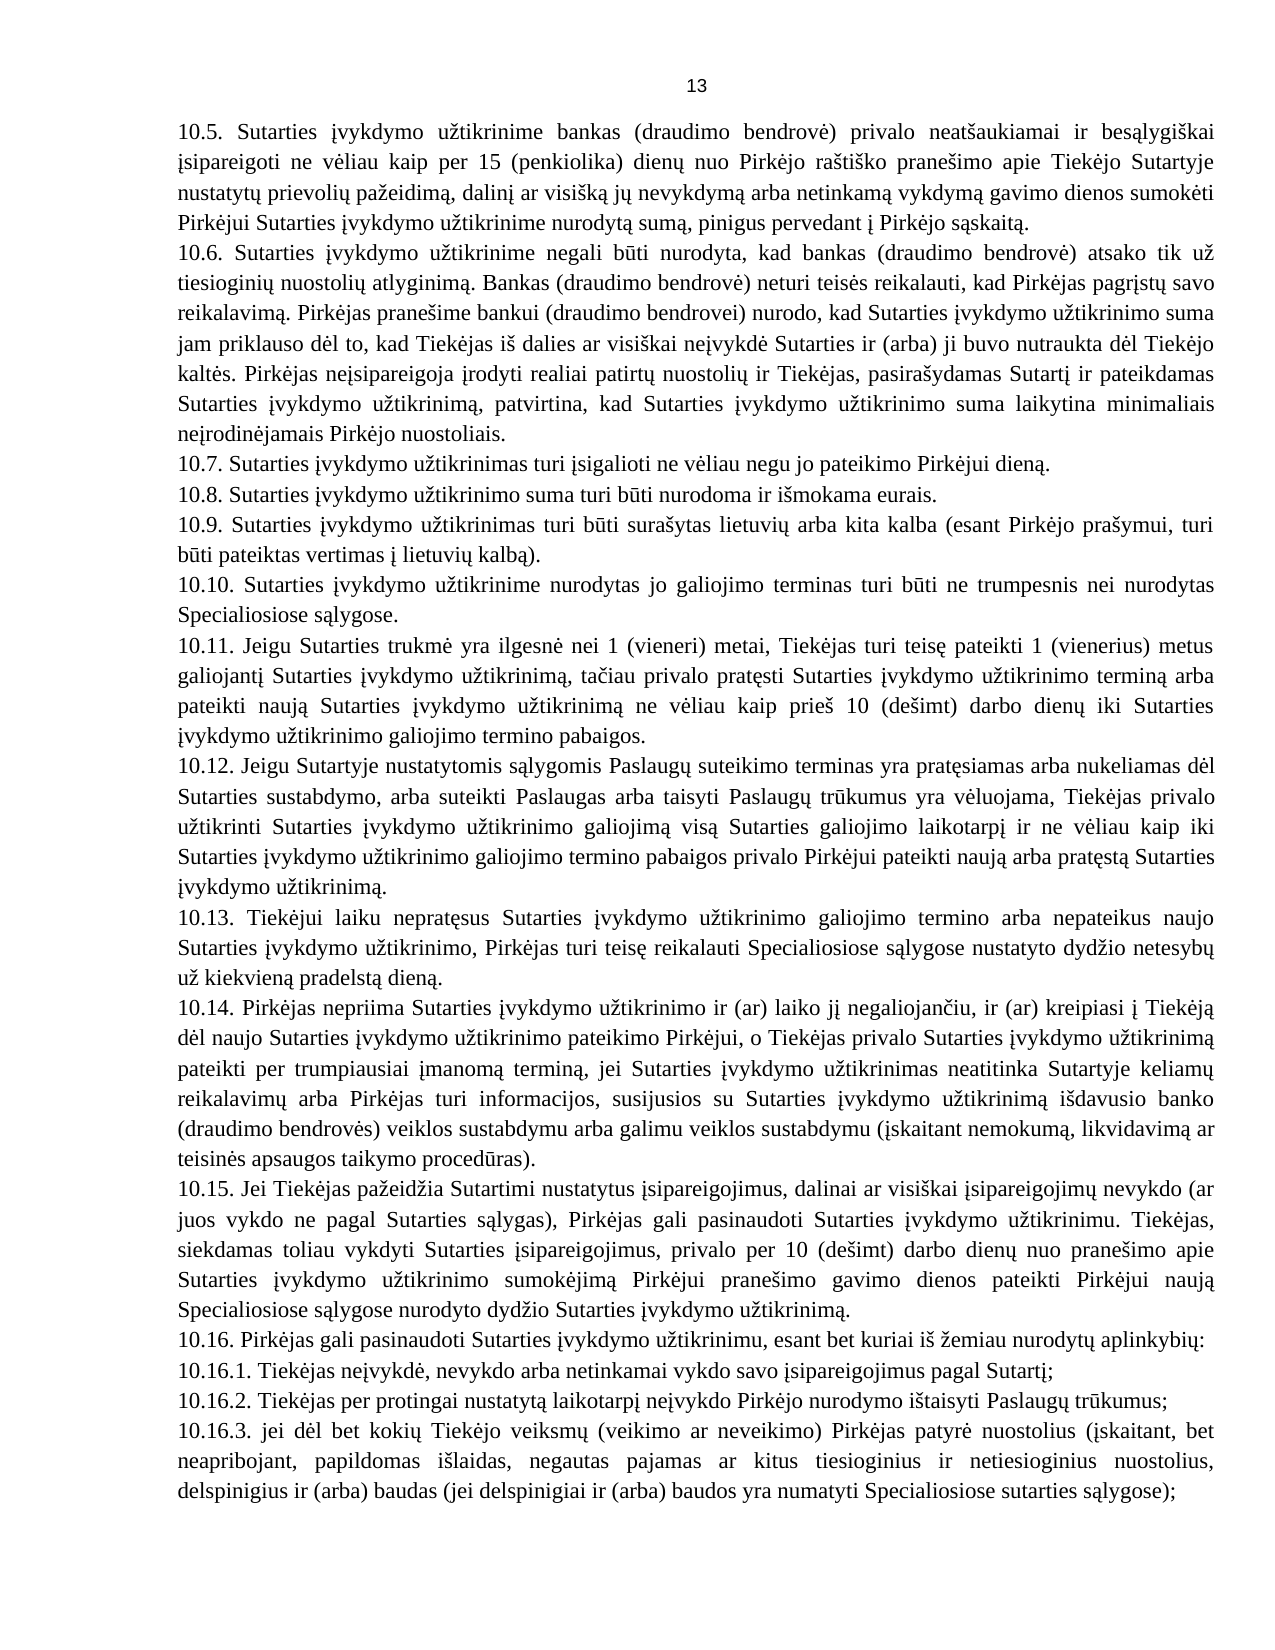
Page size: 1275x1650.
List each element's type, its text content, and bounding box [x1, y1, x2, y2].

text 10.16. Pirkėjas gali pasinaudoti Sutarties įvykdymo užtikrinimu, esant bet kuriai iš žemiau nurodytų aplinkybių: [177, 1326, 1216, 1353]
text 10.14. Pirkėjas nepriima Sutarties įvykdymo užtikrinimo ir (ar) laiko jį negaliojančiu, ir (ar) kreipiasi į Tiekėją dėl naujo Sutarties įvykdymo užtikrinimo pateikimo Pirkėjui, o Tiekėjas privalo Sutarties įvykdymo užtikrinimą pateikti per trumpiausiai įmanomą terminą, jei Sutarties įvykdymo užtikrinimas neatitinka Sutartyje keliamų reikalavimų arba Pirkėjas turi informacijos, susijusios su Sutarties įvykdymo užtikrinimą išdavusio banko (draudimo bendrovės) veiklos sustabdymu arba galimu veiklos sustabdymu (įskaitant nemokumą, likvidavimą ar teisinės apsaugos taikymo procedūras). [177, 994, 1216, 1172]
text 10.8. Sutarties įvykdymo užtikrinimo suma turi būti nurodoma ir išmokama eurais. [177, 481, 1216, 507]
text 10.12. Jeigu Sutartyje nustatytomis sąlygomis Paslaugų suteikimo terminas yra pratęsiamas arba nukeliamas dėl Sutarties sustabdymo, arba suteikti Paslaugas arba taisyti Paslaugų trūkumus yra vėluojama, Tiekėjas privalo užtikrinti Sutarties įvykdymo užtikrinimo galiojimą visą Sutarties galiojimo laikotarpį ir ne vėliau kaip iki Sutarties įvykdymo užtikrinimo galiojimo termino pabaigos privalo Pirkėjui pateikti naują arba pratęstą Sutarties įvykdymo užtikrinimą. [177, 752, 1216, 900]
text 10.7. Sutarties įvykdymo užtikrinimas turi įsigalioti ne vėliau negu jo pateikimo Pirkėjui dieną. [177, 450, 1216, 477]
text 10.13. Tiekėjui laiku nepratęsus Sutarties įvykdymo užtikrinimo galiojimo termino arba nepateikus naujo Sutarties įvykdymo užtikrinimo, Pirkėjas turi teisę reikalauti Specialiosiose sąlygose nustatyto dydžio netesybų už kiekvieną pradelstą dieną. [177, 903, 1216, 990]
text 10.15. Jei Tiekėjas pažeidžia Sutartimi nustatytus įsipareigojimus, dalinai ar visiškai įsipareigojimų nevykdo (ar juos vykdo ne pagal Sutarties sąlygas), Pirkėjas gali pasinaudoti Sutarties įvykdymo užtikrinimu. Tiekėjas, siekdamas toliau vykdyti Sutarties įsipareigojimus, privalo per 10 (dešimt) darbo dienų nuo pranešimo apie Sutarties įvykdymo užtikrinimo sumokėjimą Pirkėjui pranešimo gavimo dienos pateikti Pirkėjui naują Specialiosiose sąlygose nurodyto dydžio Sutarties įvykdymo užtikrinimą. [177, 1175, 1216, 1323]
text 10.16.2. Tiekėjas per protingai nustatytą laikotarpį neįvykdo Pirkėjo nurodymo ištaisyti Paslaugų trūkumus; [177, 1387, 1216, 1413]
text 10.10. Sutarties įvykdymo užtikrinime nurodytas jo galiojimo terminas turi būti ne trumpesnis nei nurodytas Specialiosiose sąlygose. [177, 571, 1216, 628]
text 10.16.3. jei dėl bet kokių Tiekėjo veiksmų (veikimo ar neveikimo) Pirkėjas patyrė nuostolius (įskaitant, bet neapribojant, papildomas išlaidas, negautas pajamas ar kitus tiesioginius ir netiesioginius nuostolius, delspinigius ir (arba) baudas (jei delspinigiai ir (arba) baudos yra numatyti Specialiosiose sutarties sąlygose); [177, 1417, 1216, 1504]
text 10.9. Sutarties įvykdymo užtikrinimas turi būti surašytas lietuvių arba kita kalba (esant Pirkėjo prašymui, turi būti pateiktas vertimas į lietuvių kalbą). [177, 511, 1216, 567]
text 10.5. Sutarties įvykdymo užtikrinime bankas (draudimo bendrovė) privalo neatšaukiamai ir besąlygiškai įsipareigoti ne vėliau kaip per 15 (penkiolika) dienų nuo Pirkėjo raštiško pranešimo apie Tiekėjo Sutartyje nustatytų prievolių pažeidimą, dalinį ar visišką jų nevykdymą arba netinkamą vykdymą gavimo dienos sumokėti Pirkėjui Sutarties įvykdymo užtikrinime nurodytą sumą, pinigus pervedant į Pirkėjo sąskaitą. [177, 118, 1216, 235]
text 10.6. Sutarties įvykdymo užtikrinime negali būti nurodyta, kad bankas (draudimo bendrovė) atsako tik už tiesioginių nuostolių atlyginimą. Bankas (draudimo bendrovė) neturi teisės reikalauti, kad Pirkėjas pagrįstų savo reikalavimą. Pirkėjas pranešime bankui (draudimo bendrovei) nurodo, kad Sutarties įvykdymo užtikrinimo suma jam priklauso dėl to, kad Tiekėjas iš dalies ar visiškai neįvykdė Sutarties ir (arba) ji buvo nutraukta dėl Tiekėjo kaltės. Pirkėjas neįsipareigoja įrodyti realiai patirtų nuostolių ir Tiekėjas, pasirašydamas Sutartį ir pateikdamas Sutarties įvykdymo užtikrinimą, patvirtina, kad Sutarties įvykdymo užtikrinimo suma laikytina minimaliais neįrodinėjamais Pirkėjo nuostoliais. [177, 239, 1216, 447]
text 10.16.1. Tiekėjas neįvykdė, nevykdo arba netinkamai vykdo savo įsipareigojimus pagal Sutartį; [177, 1357, 1216, 1383]
text 10.11. Jeigu Sutarties trukmė yra ilgesnė nei 1 (vieneri) metai, Tiekėjas turi teisę pateikti 1 (vienerius) metus galiojantį Sutarties įvykdymo užtikrinimą, tačiau privalo pratęsti Sutarties įvykdymo užtikrinimo terminą arba pateikti naują Sutarties įvykdymo užtikrinimą ne vėliau kaip prieš 10 (dešimt) darbo dienų iki Sutarties įvykdymo užtikrinimo galiojimo termino pabaigos. [177, 632, 1216, 749]
